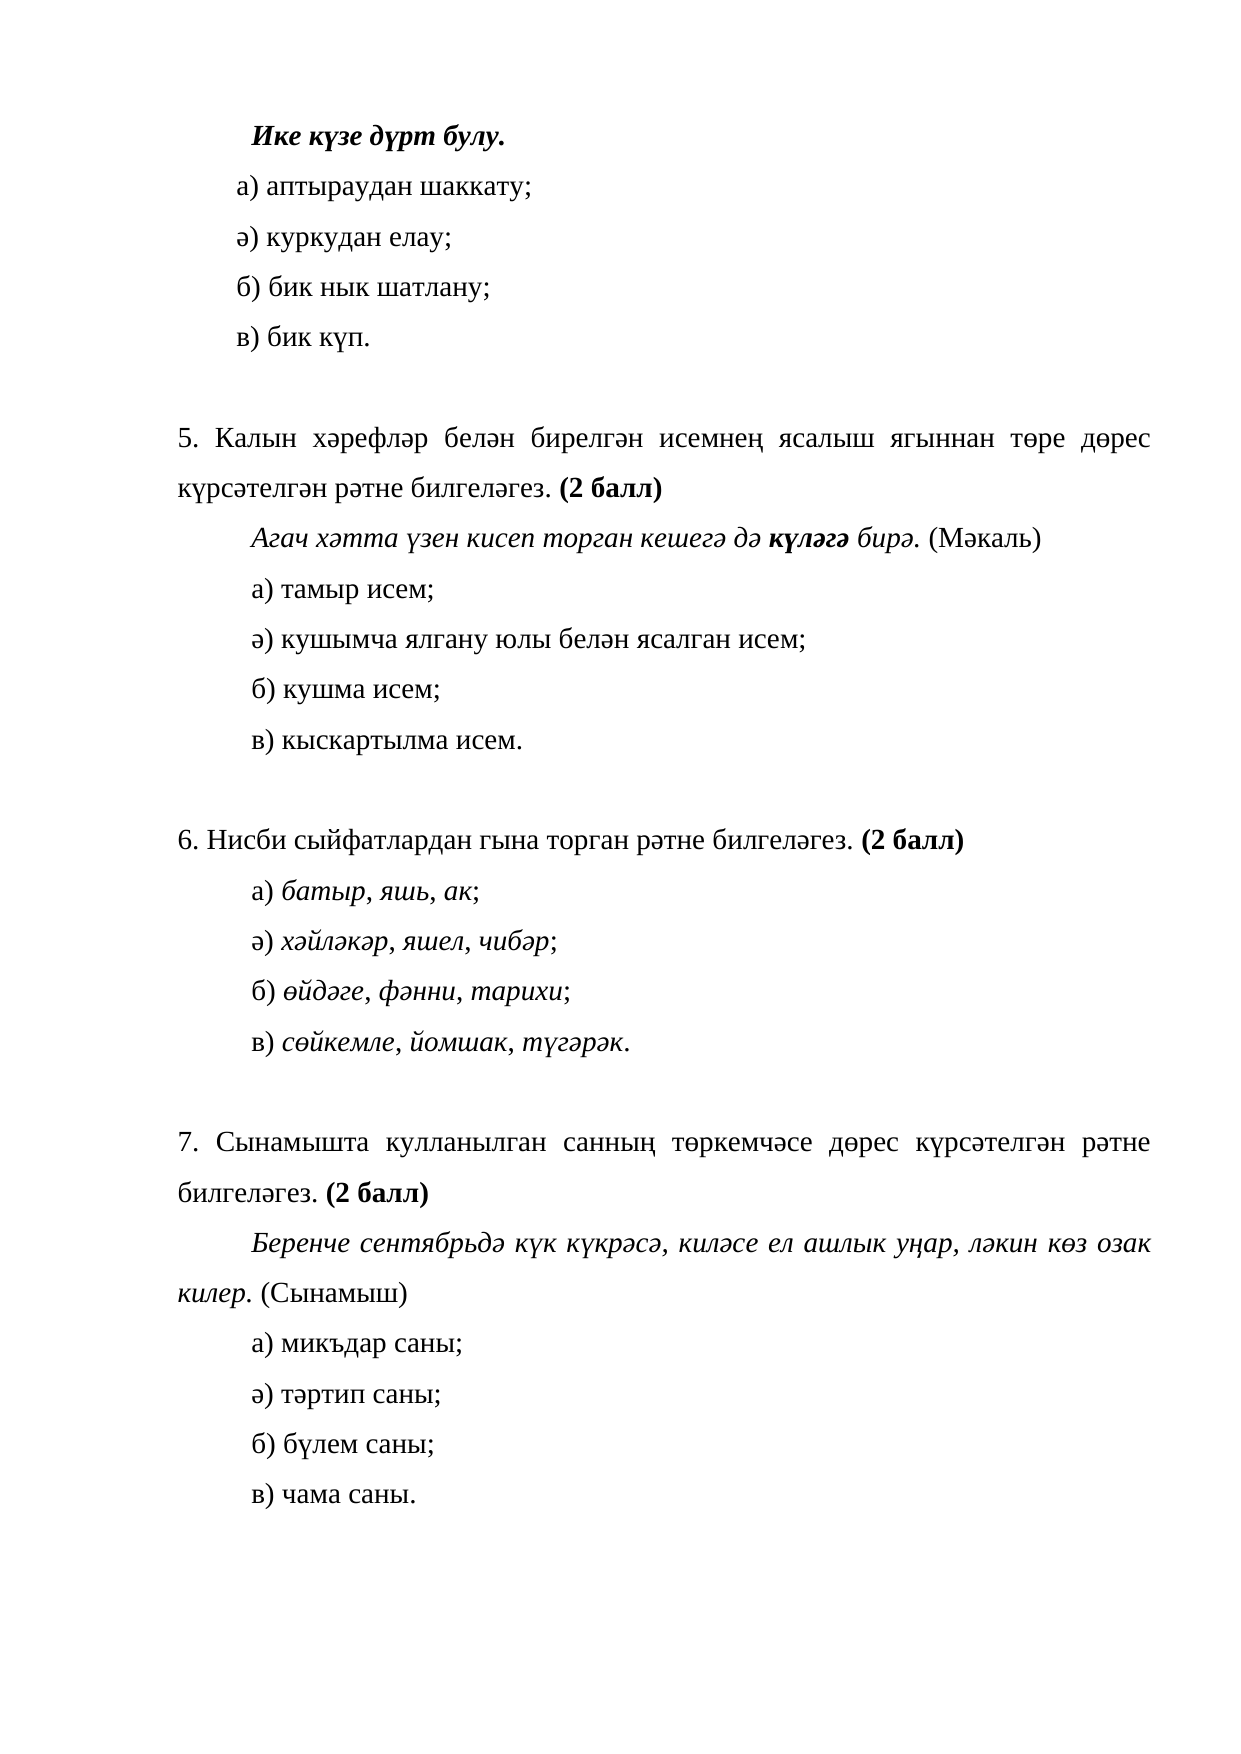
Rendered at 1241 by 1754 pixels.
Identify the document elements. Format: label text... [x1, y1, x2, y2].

text б) бик нык шатлану; [177, 269, 1152, 303]
text 5. Калын хәрефләр белән бирелгән исемнең ясалыш ягыннан төре дөрес күрсәтелгән рәтне билгеләгез. (2 балл) [177, 420, 1152, 504]
text в) сөйкемле, йомшак, түгәрәк. [177, 1024, 1152, 1057]
text б) бүлем саны; [177, 1426, 1152, 1460]
text в) бик күп. [177, 319, 1152, 353]
text а) микъдар саны; [177, 1326, 1152, 1359]
text а) батыр, яшь, ак; [177, 873, 1152, 906]
text в) чама саны. [177, 1477, 1152, 1510]
text 7. Сынамышта кулланылган санның төркемчәсе дөрес күрсәтелгән рәтне билгеләгез. (2 балл) [177, 1124, 1152, 1208]
text а) аптыраудан шаккату; [177, 168, 1152, 202]
text Ике күзе дүрт булу. [177, 118, 1152, 152]
text ә) тәртип саны; [177, 1376, 1152, 1409]
text Агач хәтта үзен кисеп торган кешегә дә күләгә бирә. (Мәкаль) [177, 521, 1152, 554]
text б) өйдәге, фәнни, тарихи; [177, 973, 1152, 1007]
text а) тамыр исем; [177, 571, 1152, 604]
text ә) хәйләкәр, яшел, чибәр; [177, 923, 1152, 957]
text ә) кушымча ялгану юлы белән ясалган исем; [177, 621, 1152, 655]
text в) кыскартылма исем. [177, 722, 1152, 755]
text ә) куркудан елау; [177, 219, 1152, 252]
text Беренче сентябрьдә күк күкрәсә, киләсе ел ашлык уңар, ләкин көз озак килер. (Сынамыш) [177, 1225, 1152, 1309]
text 6. Нисби сыйфатлардан гына торган рәтне билгеләгез. (2 балл) [177, 822, 1152, 856]
text б) кушма исем; [177, 672, 1152, 705]
